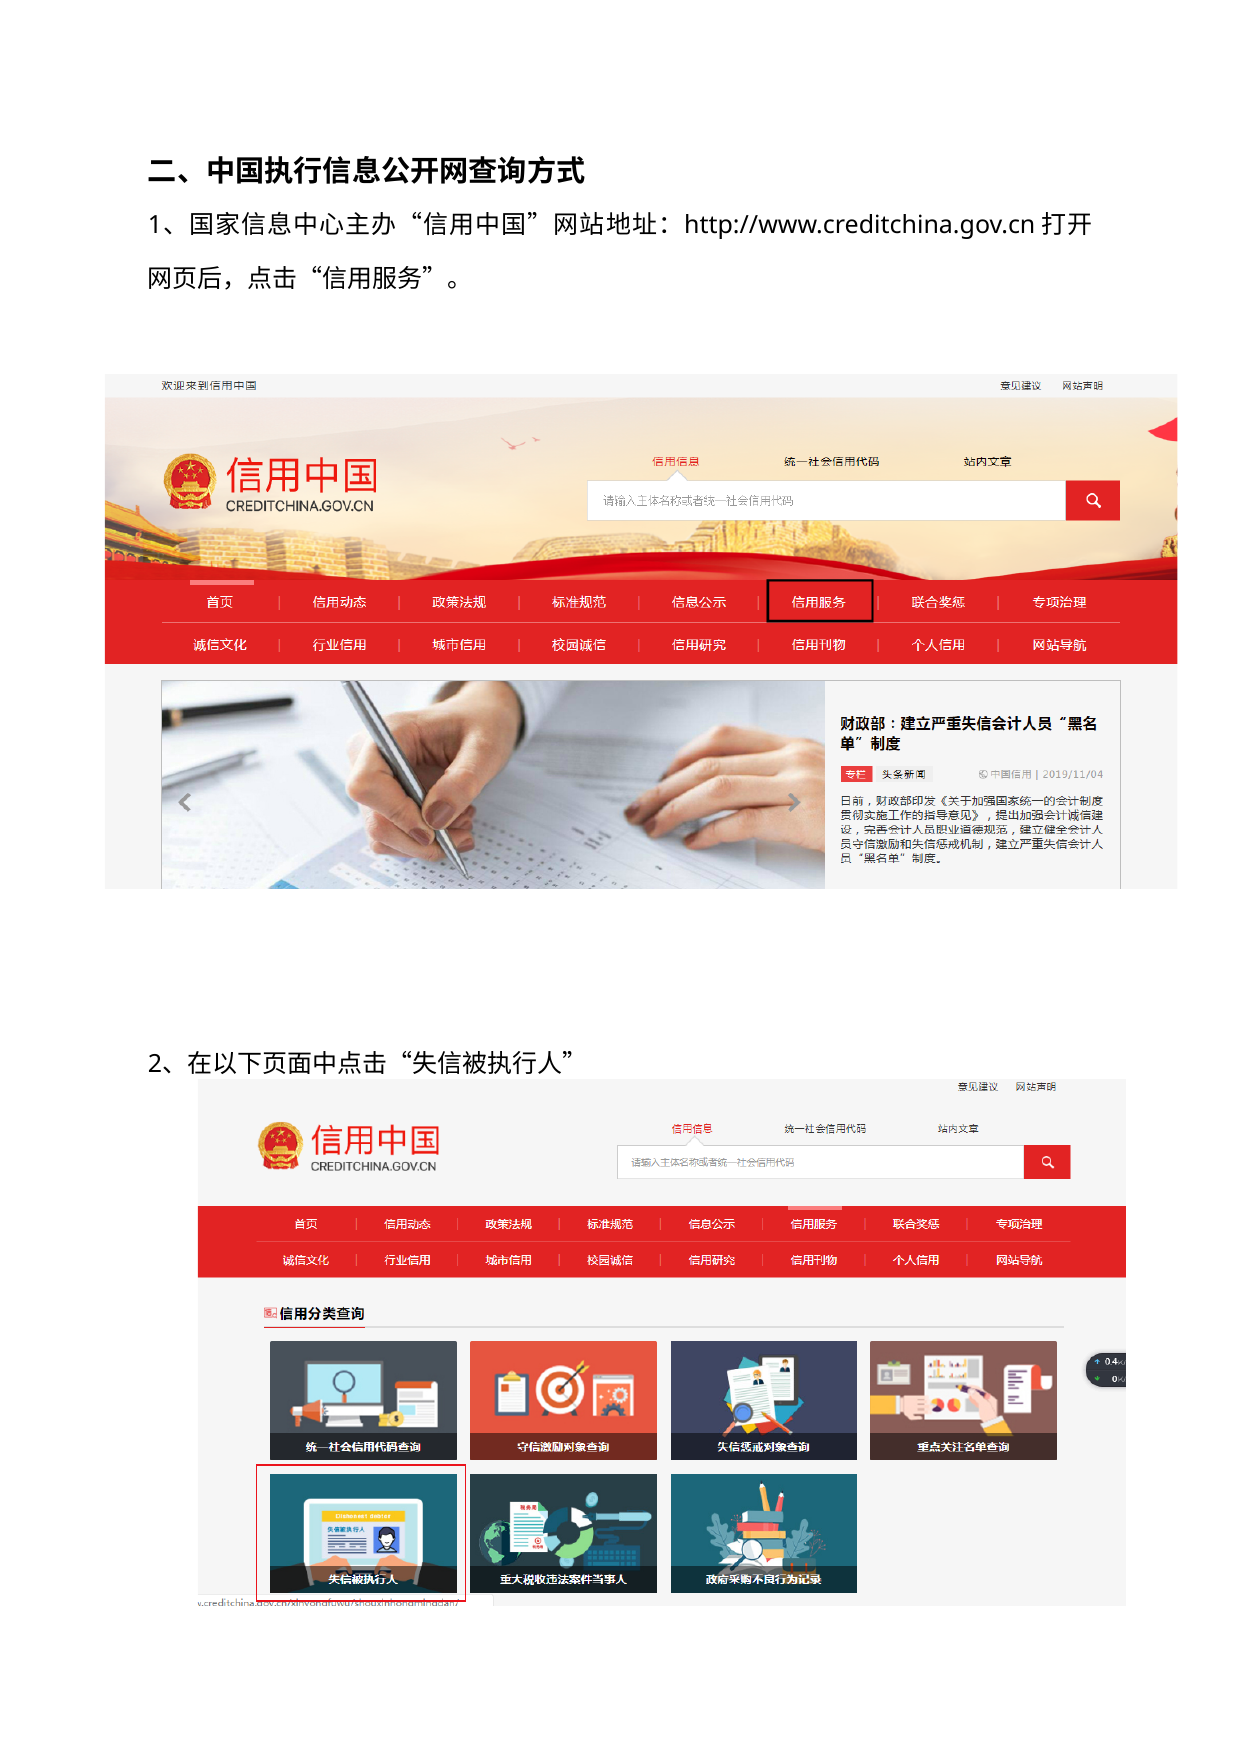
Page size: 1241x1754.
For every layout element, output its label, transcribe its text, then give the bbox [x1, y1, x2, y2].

text 1、国家信息中心主办“信用中国”网站地址：http://www.creditchina.gov.cn打开网页后，点击“信用服务”。 [148, 190, 1092, 298]
picture [197, 1079, 1126, 1606]
text 2、在以下页面中点击“失信被执行人” [148, 1043, 1092, 1079]
list 二、中国执行信息公开网查询方式 [148, 148, 1092, 190]
picture [104, 374, 1178, 889]
